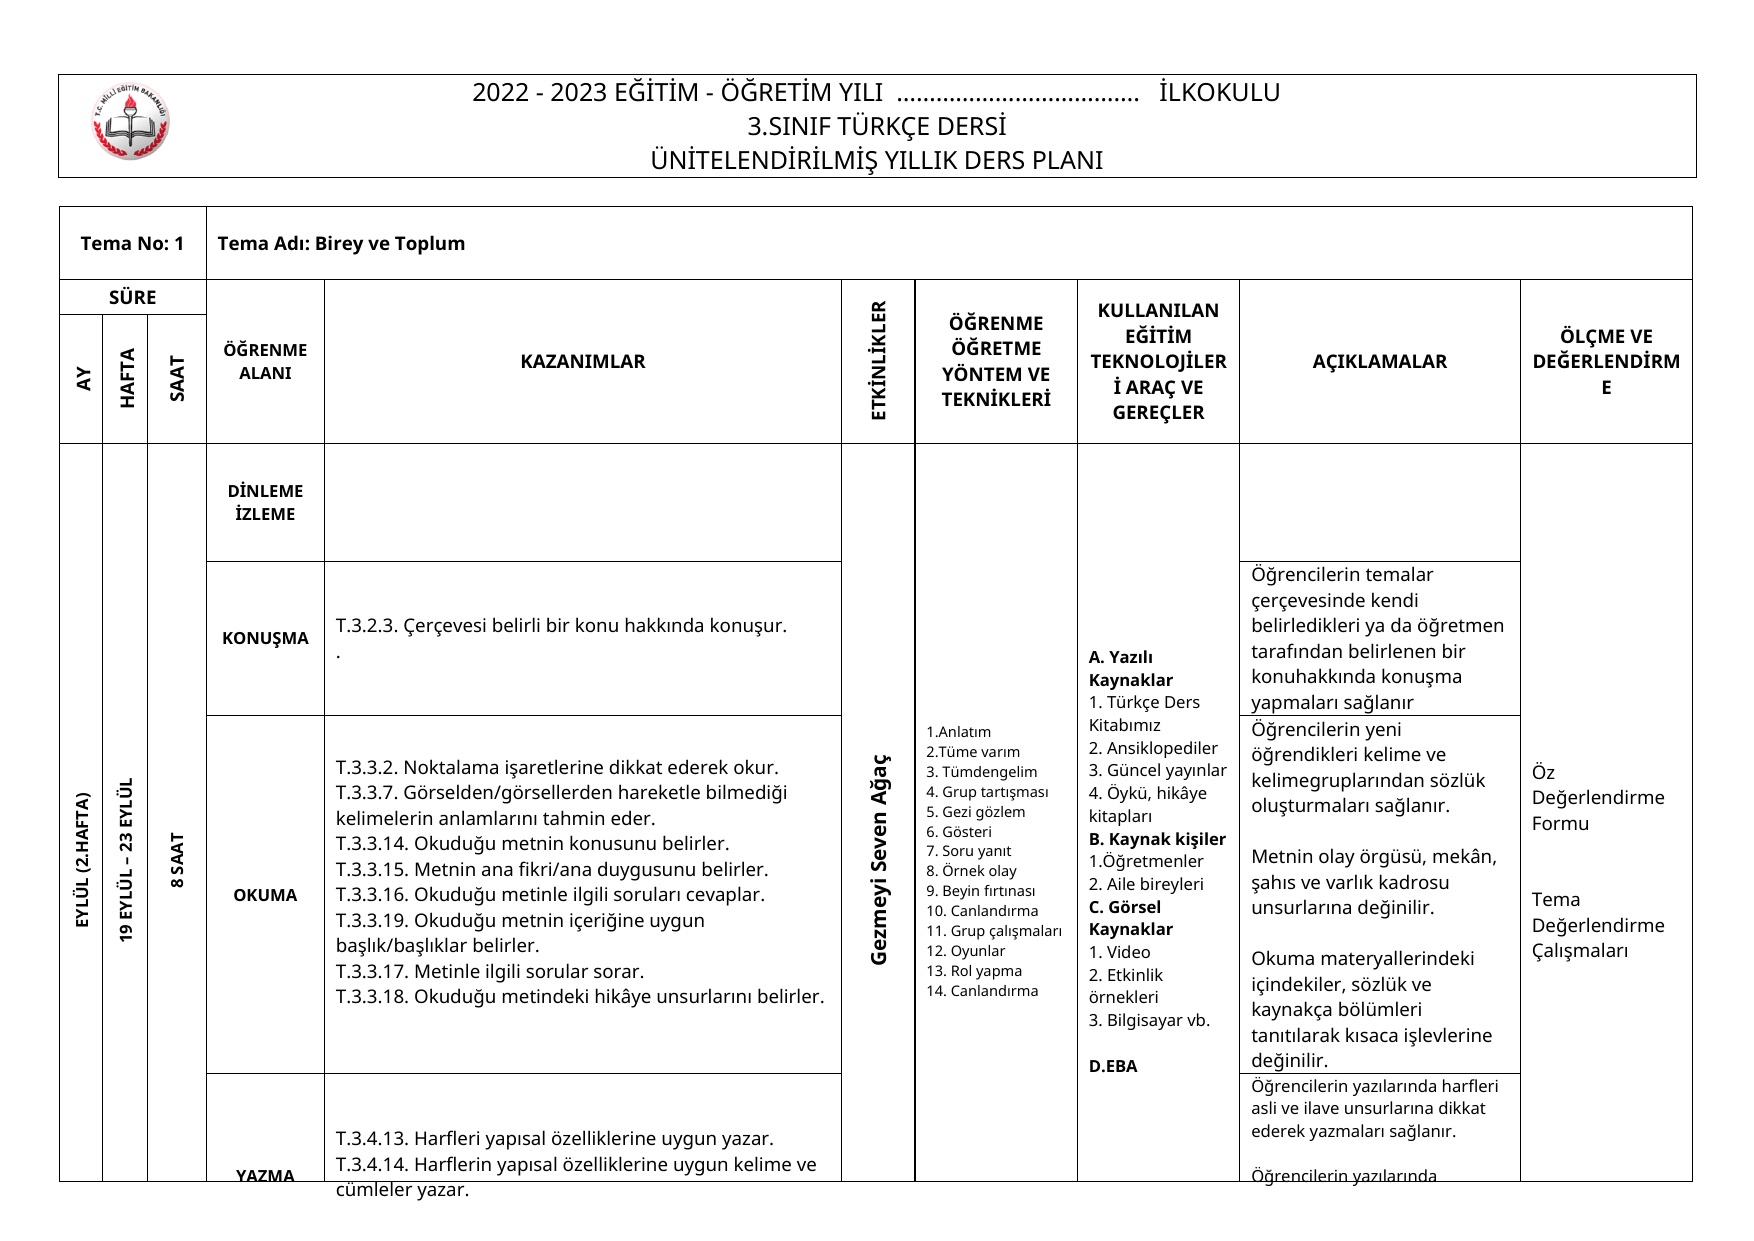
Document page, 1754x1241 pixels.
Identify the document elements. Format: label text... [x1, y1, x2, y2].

table_cell YAZMA [207, 1074, 324, 1181]
table_cell 1.Anlatım 2.Tüme varım 3. Tümdengelim 4. Grup tartışması 5. Gezi gözlem 6. Gösteri 7. Soru yanıt 8. Örnek olay 9. Beyin fırtınası 10. Canlandırma 11. Grup çalışmaları 12. Oyunlar 13. Rol yapma 14. Canlandırma [916, 444, 1077, 1181]
table_cell [1240, 444, 1520, 561]
table_cell Öğrencilerin temalar çerçevesinde kendi belirledikleri ya da öğretmen tarafından belirlenen bir konuhakkında konuşma yapmaları sağlanır [1240, 562, 1520, 715]
table_header Tema Adı: Birey ve Toplum [207, 207, 1692, 279]
table_cell AY [60, 315, 102, 443]
table_cell Öğrencilerin yeni öğrendikleri kelime ve kelimegruplarından sözlük oluşturmaları sağlanır. Metnin olay örgüsü, mekân, şahıs ve varlık kadrosu unsurlarına değinilir. Okuma materyallerindeki içindekiler, sözlük ve kaynakça bölümleri tanıtılarak kısaca işlevlerine değinilir. [1240, 716, 1520, 1073]
table_cell Öz Değerlendirme Formu Tema Değerlendirme Çalışmaları [1521, 444, 1692, 1181]
table_cell SAAT [148, 315, 206, 443]
table_cell KULLANILAN EĞİTİM TEKNOLOJİLERİ ARAÇ VE GEREÇLER [1078, 280, 1239, 443]
picture [85, 77, 175, 167]
table_cell ÖĞRENME ALANI [207, 280, 324, 443]
table_cell KONUŞMA [207, 562, 324, 715]
table_cell T.3.4.13. Harfleri yapısal özelliklerine uygun yazar. T.3.4.14. Harflerin yapısal özelliklerine uygun kelime ve cümleler yazar. [325, 1074, 841, 1181]
table_header Tema No: 1 [60, 207, 206, 279]
table_cell Gezmeyi Seven Ağaç [842, 444, 914, 1181]
table_cell ETKİNLİKLER [842, 280, 914, 443]
table_cell EYLÜL (2.HAFTA) [60, 444, 102, 1181]
table_cell A. Yazılı Kaynaklar 1. Türkçe Ders Kitabımız 2. Ansiklopediler 3. Güncel yayınlar 4. Öykü, hikâye kitapları B. Kaynak kişiler 1.Öğretmenler 2. Aile bireyleri C. Görsel Kaynaklar 1. Video 2. Etkinlik örnekleri 3. Bilgisayar vb. D.EBA [1078, 444, 1239, 1181]
table_cell T.3.2.3. Çerçevesi belirli bir konu hakkında konuşur. . [325, 562, 841, 715]
table_cell 8 SAAT [148, 444, 206, 1181]
table_cell OKUMA [207, 716, 324, 1073]
table_cell T.3.3.2. Noktalama işaretlerine dikkat ederek okur. T.3.3.7. Görselden/görsellerden hareketle bilmediği kelimelerin anlamlarını tahmin eder. T.3.3.14. Okuduğu metnin konusunu belirler. T.3.3.15. Metnin ana fikri/ana duygusunu belirler. T.3.3.16. Okuduğu metinle ilgili soruları cevaplar. T.3.3.19. Okuduğu metnin içeriğine uygun başlık/başlıklar belirler. T.3.3.17. Metinle ilgili sorular sorar. T.3.3.18. Okuduğu metindeki hikâye unsurlarını belirler. [325, 716, 841, 1073]
table_cell 19 EYLÜL – 23 EYLÜL [103, 444, 147, 1181]
table_cell Öğrencilerin yazılarında harfleri asli ve ilave unsurlarına dikkat ederek yazmaları sağlanır. Öğrencilerin yazılarında kelimeler arasında uygun boşluklarıbırakarak özenli, okunaklı ve düzgün yazmaları yazmaları sağlanır. [1240, 1074, 1520, 1181]
table_cell SÜRE [60, 280, 206, 314]
table_cell ÖLÇME VE DEĞERLENDİRME [1521, 280, 1692, 443]
table_cell [325, 444, 841, 561]
table_cell KAZANIMLAR [325, 280, 841, 443]
table_cell DİNLEME İZLEME [207, 444, 324, 561]
table_cell ÖĞRENME ÖĞRETME YÖNTEM VE TEKNİKLERİ [916, 280, 1077, 443]
table_cell HAFTA [103, 315, 147, 443]
table_cell AÇIKLAMALAR [1240, 280, 1520, 443]
